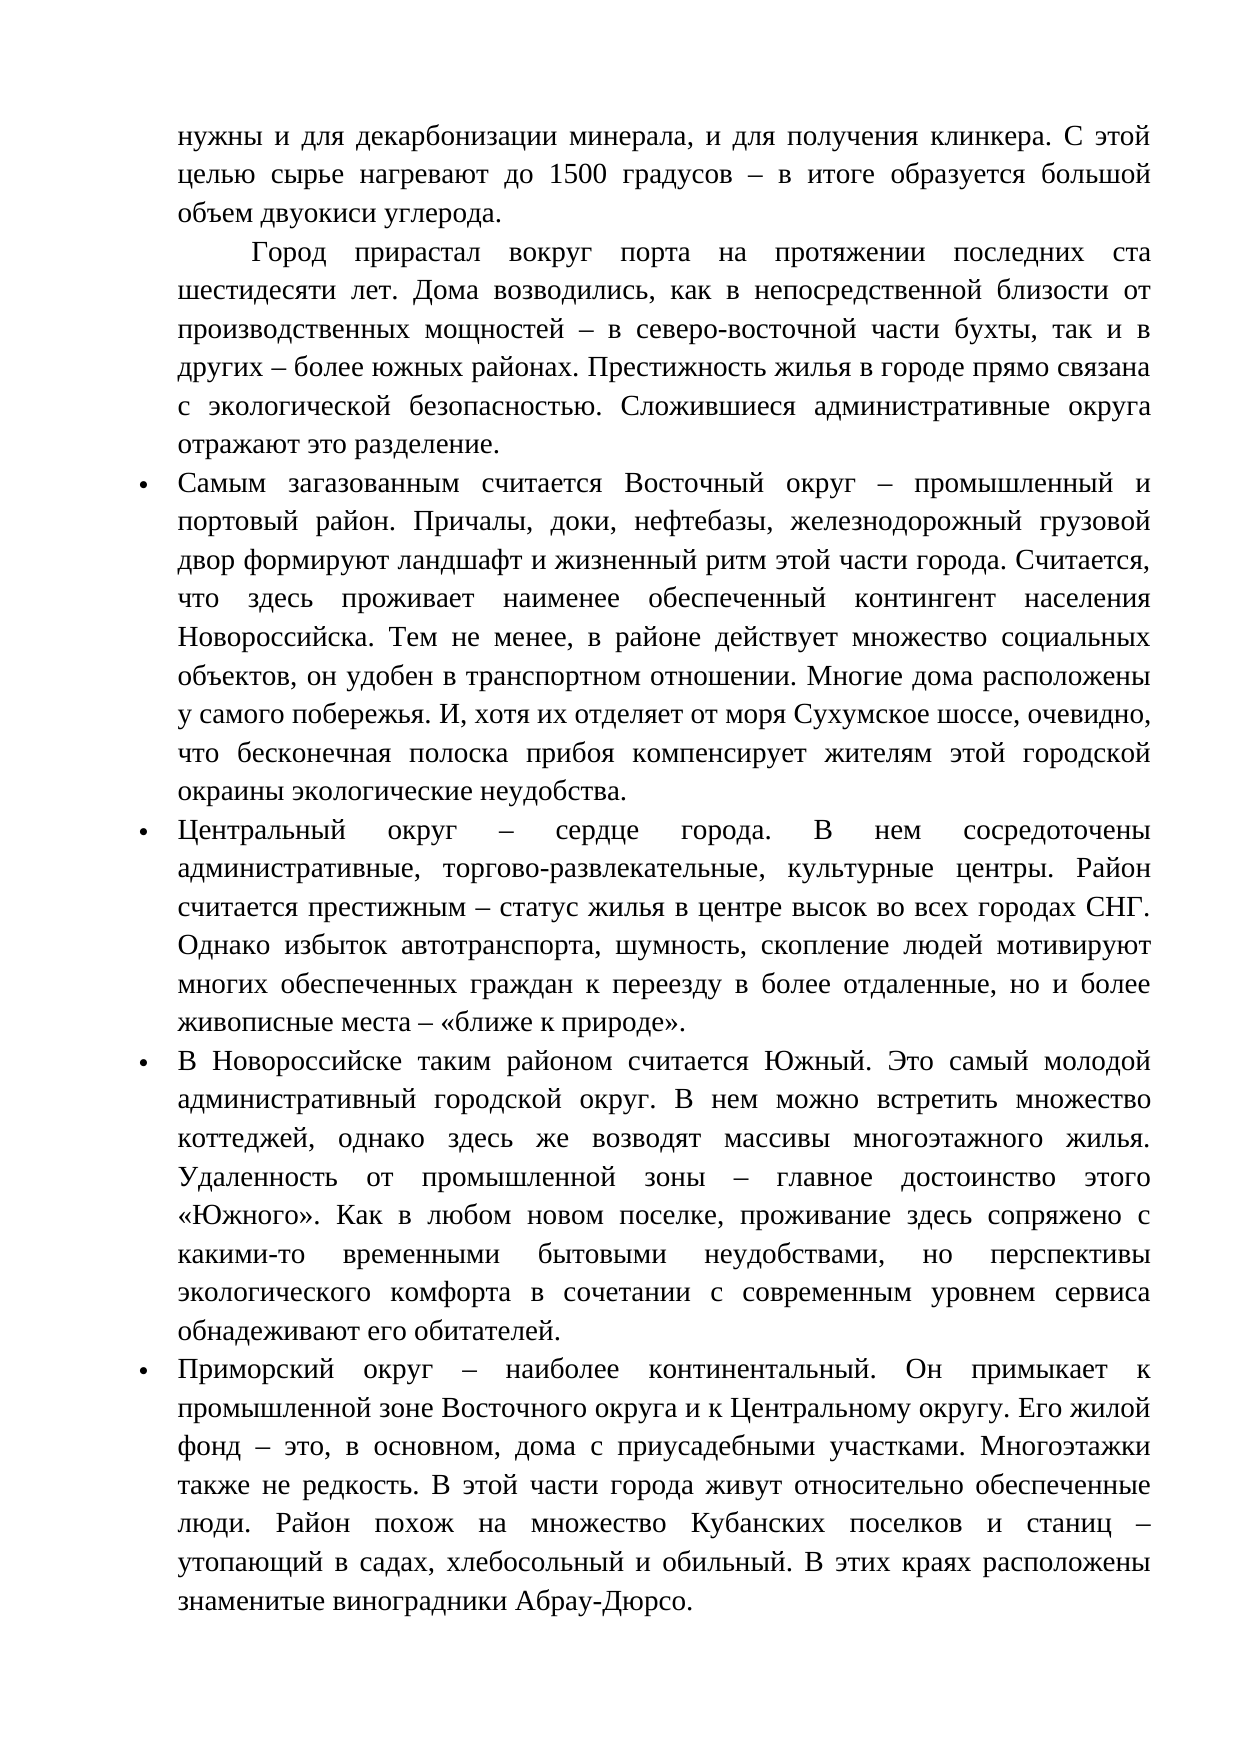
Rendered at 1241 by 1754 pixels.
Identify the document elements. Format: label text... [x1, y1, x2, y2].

list Центральный округ – сердце города. В нем сосредоточены административные, торгово-развлекательные, культурные центры. Район считается престижным – статус жилья в центре высок во всех городах СНГ. Однако избыток автотранспорта, шумность, скопление людей мотивируют многих обеспеченных граждан к переезду в более отдаленные, но и более живописные места – «ближе к природе». [140, 812, 1152, 1038]
list Самым загазованным считается Восточный округ – промышленный и портовый район. Причалы, доки, нефтебазы, железнодорожный грузовой двор формируют ландшафт и жизненный ритм этой части города. Считается, что здесь проживает наименее обеспеченный контингент населения Новороссийска. Тем не менее, в районе действует множество социальных объектов, он удобен в транспортном отношении. Многие дома расположены у самого побережья. И, хотя их отделяет от моря Сухумское шоссе, очевидно, что бесконечная полоска прибоя компенсирует жителям этой городской окраины экологические неудобства. [140, 465, 1152, 807]
text Город прирастал вокруг порта на протяжении последних ста шестидесяти лет. Дома возводились, как в непосредственной близости от производственных мощностей – в северо-восточной части бухты, так и в других – более южных районах. Престижность жилья в городе прямо связана с экологической безопасностью. Сложившиеся административные округа отражают это разделение. [177, 234, 1152, 460]
list В Новороссийске таким районом считается Южный. Это самый молодой административный городской округ. В нем можно встретить множество коттеджей, однако здесь же возводят массивы многоэтажного жилья. Удаленность от промышленной зоны – главное достоинство этого «Южного». Как в любом новом поселке, проживание здесь сопряжено с какими-то временными бытовыми неудобствами, но перспективы экологического комфорта в сочетании с современным уровнем сервиса обнадеживают его обитателей. [140, 1043, 1152, 1346]
list Приморский округ – наиболее континентальный. Он примыкает к промышленной зоне Восточного округа и к Центральному округу. Его жилой фонд – это, в основном, дома с приусадебными участками. Многоэтажки также не редкость. В этой части города живут относительно обеспеченные люди. Район похож на множество Кубанских поселков и станиц – утопающий в садах, хлебосольный и обильный. В этих краях расположены знаменитые виноградники Абрау-Дюрсо. [140, 1351, 1152, 1616]
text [177, 118, 1152, 229]
